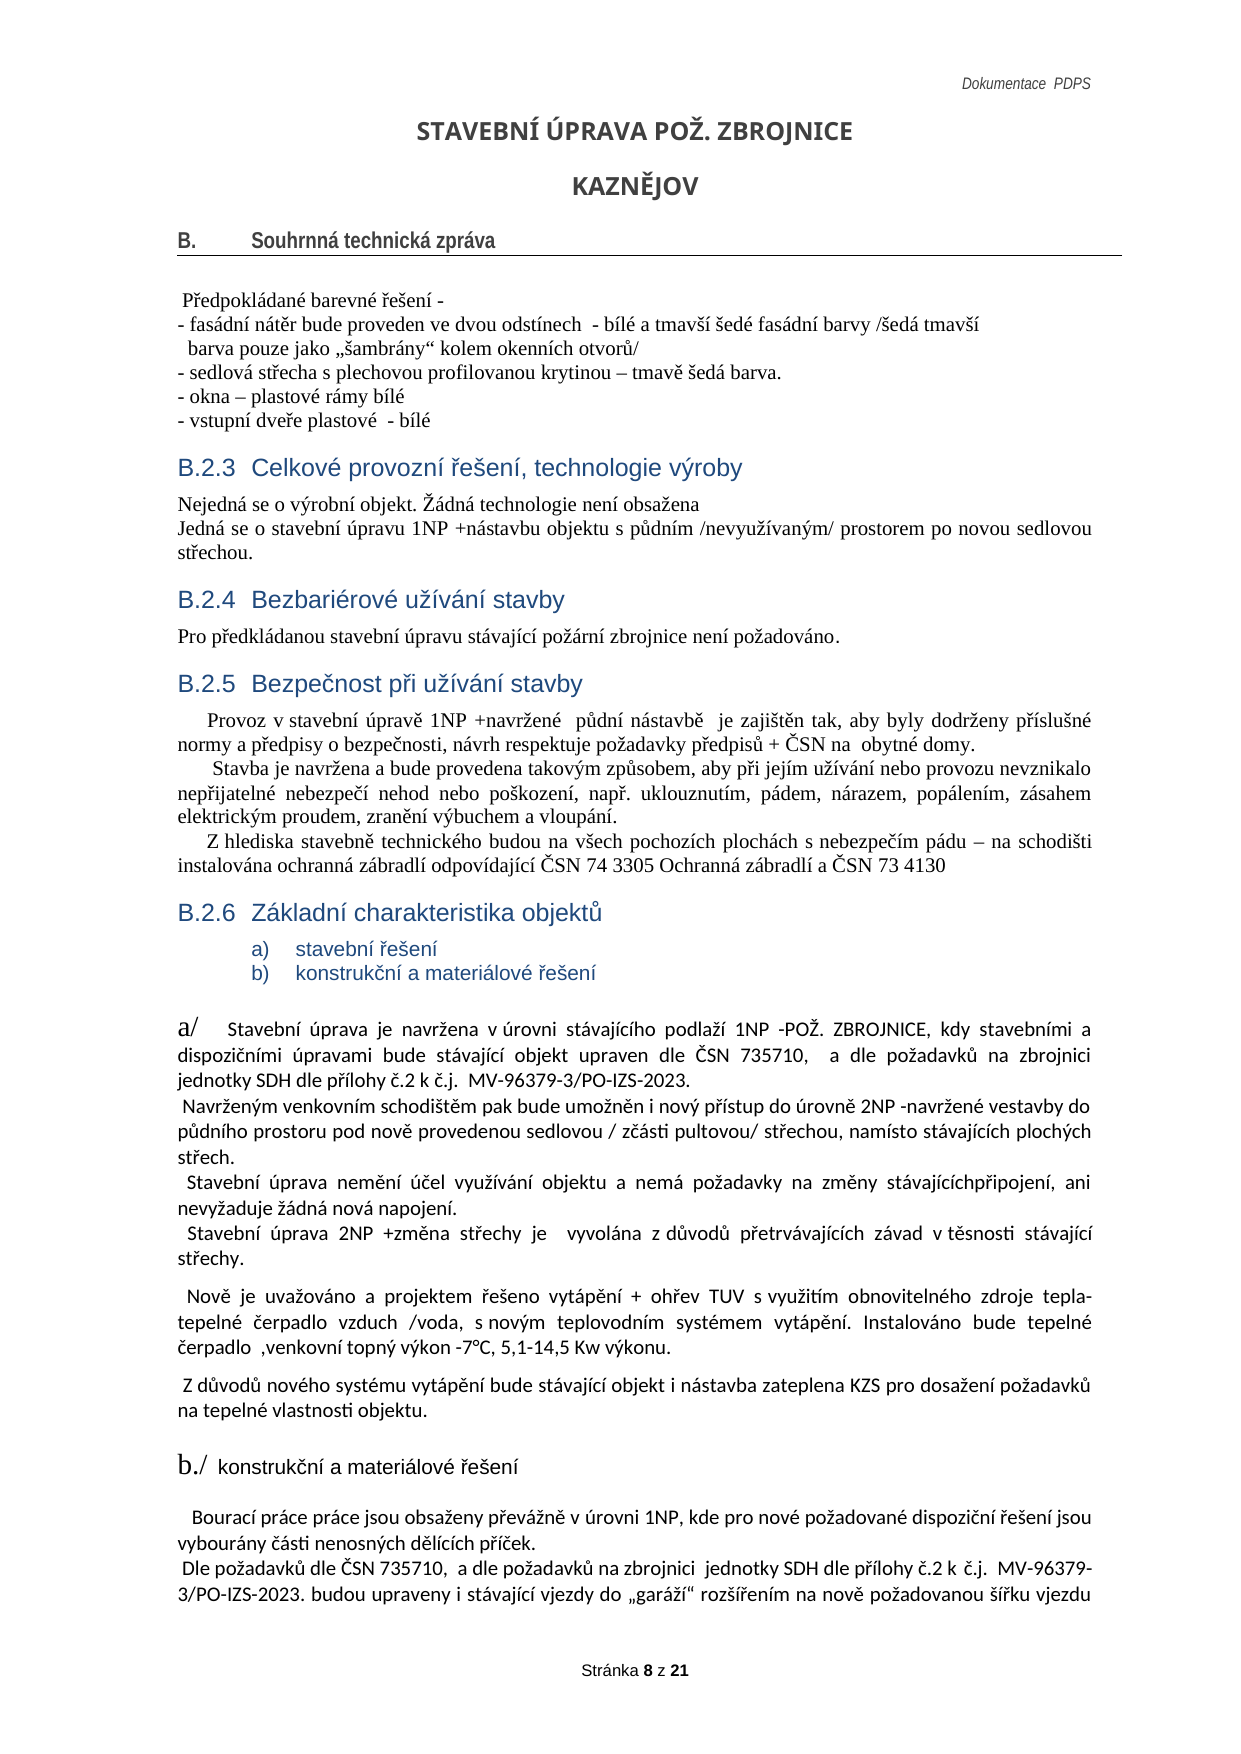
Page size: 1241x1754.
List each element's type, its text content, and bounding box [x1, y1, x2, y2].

text Stavební úprava 2NP +změna střechy je vyvolána z důvodů přetrvávajících závad v těsnosti stávající střechy. [177, 1220, 1092, 1271]
text - vstupní dveře plastové - bílé [177, 408, 1092, 432]
list b./ konstrukční a materiálové řešení [177, 1447, 1092, 1481]
text Stavební úprava nemění účel využívání objektu a nemá požadavky na změny stávajícíchpřipojení, ani nevyžaduje žádná nová napojení. [177, 1169, 1092, 1220]
text Stavba je navržena a bude provedena takovým způsobem, aby při jejím užívání nebo provozu nevznikalo nepřijatelné nebezpečí nehod nebo poškození, např. uklouznutím, pádem, nárazem, popálením, zásahem elektrickým proudem, zranění výbuchem a vloupání. [177, 756, 1092, 828]
subtitle b) konstrukční a materiálové řešení [251, 961, 1092, 984]
text Z důvodů nového systému vytápění bude stávající objekt i nástavba zateplena KZS pro dosažení požadavků na tepelné vlastnosti objektu. [177, 1372, 1092, 1423]
subtitle B.2.5 Bezpečnost při užívání stavby [177, 669, 1092, 698]
text barva pouze jako „šambrány“ kolem okenních otvorů/ [177, 336, 1092, 360]
text Bourací práce práce jsou obsaženy převážně v úrovni 1NP, kde pro nové požadované dispoziční řešení jsou vybourány části nenosných dělících příček. [177, 1504, 1092, 1555]
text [177, 1555, 1092, 1606]
text - fasádní nátěr bude proveden ve dvou odstínech - bílé a tmavší šedé fasádní barvy /šedá tmavší [177, 312, 1092, 336]
subtitle a) stavební řešení [251, 937, 1092, 961]
text Provoz v stavební úpravě 1NP +navržené půdní nástavbě je zajištěn tak, aby byly dodrženy příslušné normy a předpisy o bezpečnosti, návrh respektuje požadavky předpisů + ČSN na obytné domy. [177, 708, 1092, 756]
subtitle B.2.6 Základní charakteristika objektů [177, 897, 1092, 926]
text Z hlediska stavebně technického budou na všech pochozích plochách s nebezpečím pádu – na schodišti instalována ochranná zábradlí odpovídající ČSN 74 3305 Ochranná zábradlí a ČSN 73 4130 [177, 828, 1092, 877]
text - sedlová střecha s plechovou profilovanou krytinou – tmavě šedá barva. [177, 360, 1092, 384]
text Nejedná se o výrobní objekt. Žádná technologie není obsažena [177, 492, 1092, 516]
subtitle B.2.4 Bezbariérové užívání stavby [177, 585, 1092, 614]
text Nově je uvažováno a projektem řešeno vytápění + ohřev TUV s využitím obnovitelného zdroje tepla- tepelné čerpadlo vzduch /voda, s novým teplovodním systémem vytápění. Instalováno bude tepelné čerpadlo ,venkovní topný výkon -7°C, 5,1-14,5 Kw výkonu. [177, 1283, 1092, 1360]
text Jedná se o stavební úpravu 1NP +nástavbu objektu s půdním /nevyužívaným/ prostorem po novou sedlovou střechou. [177, 516, 1092, 564]
text Navrženým venkovním schodištěm pak bude umožněn i nový přístup do úrovně 2NP -navržené vestavby do půdního prostoru pod nově provedenou sedlovou / zčásti pultovou/ střechou, namísto stávajících plochých střech. [177, 1093, 1092, 1169]
text Pro předkládanou stavební úpravu stávající požární zbrojnice není požadováno. [177, 624, 1092, 648]
subtitle B.2.3 Celkové provozní řešení, technologie výroby [177, 453, 1092, 481]
text Předpokládané barevné řešení - [177, 287, 1092, 312]
text - okna – plastové rámy bílé [177, 384, 1092, 408]
text a/ Stavební úprava je navržena v úrovni stávajícího podlaží 1NP -POŽ. ZBROJNICE, kdy stavebními a dispozičními úpravami bude stávající objekt upraven dle ČSN 735710, a dle požadavků na zbrojnici jednotky SDH dle přílohy č.2 k č.j. MV-96379-3/PO-IZS-2023. [177, 1009, 1092, 1093]
